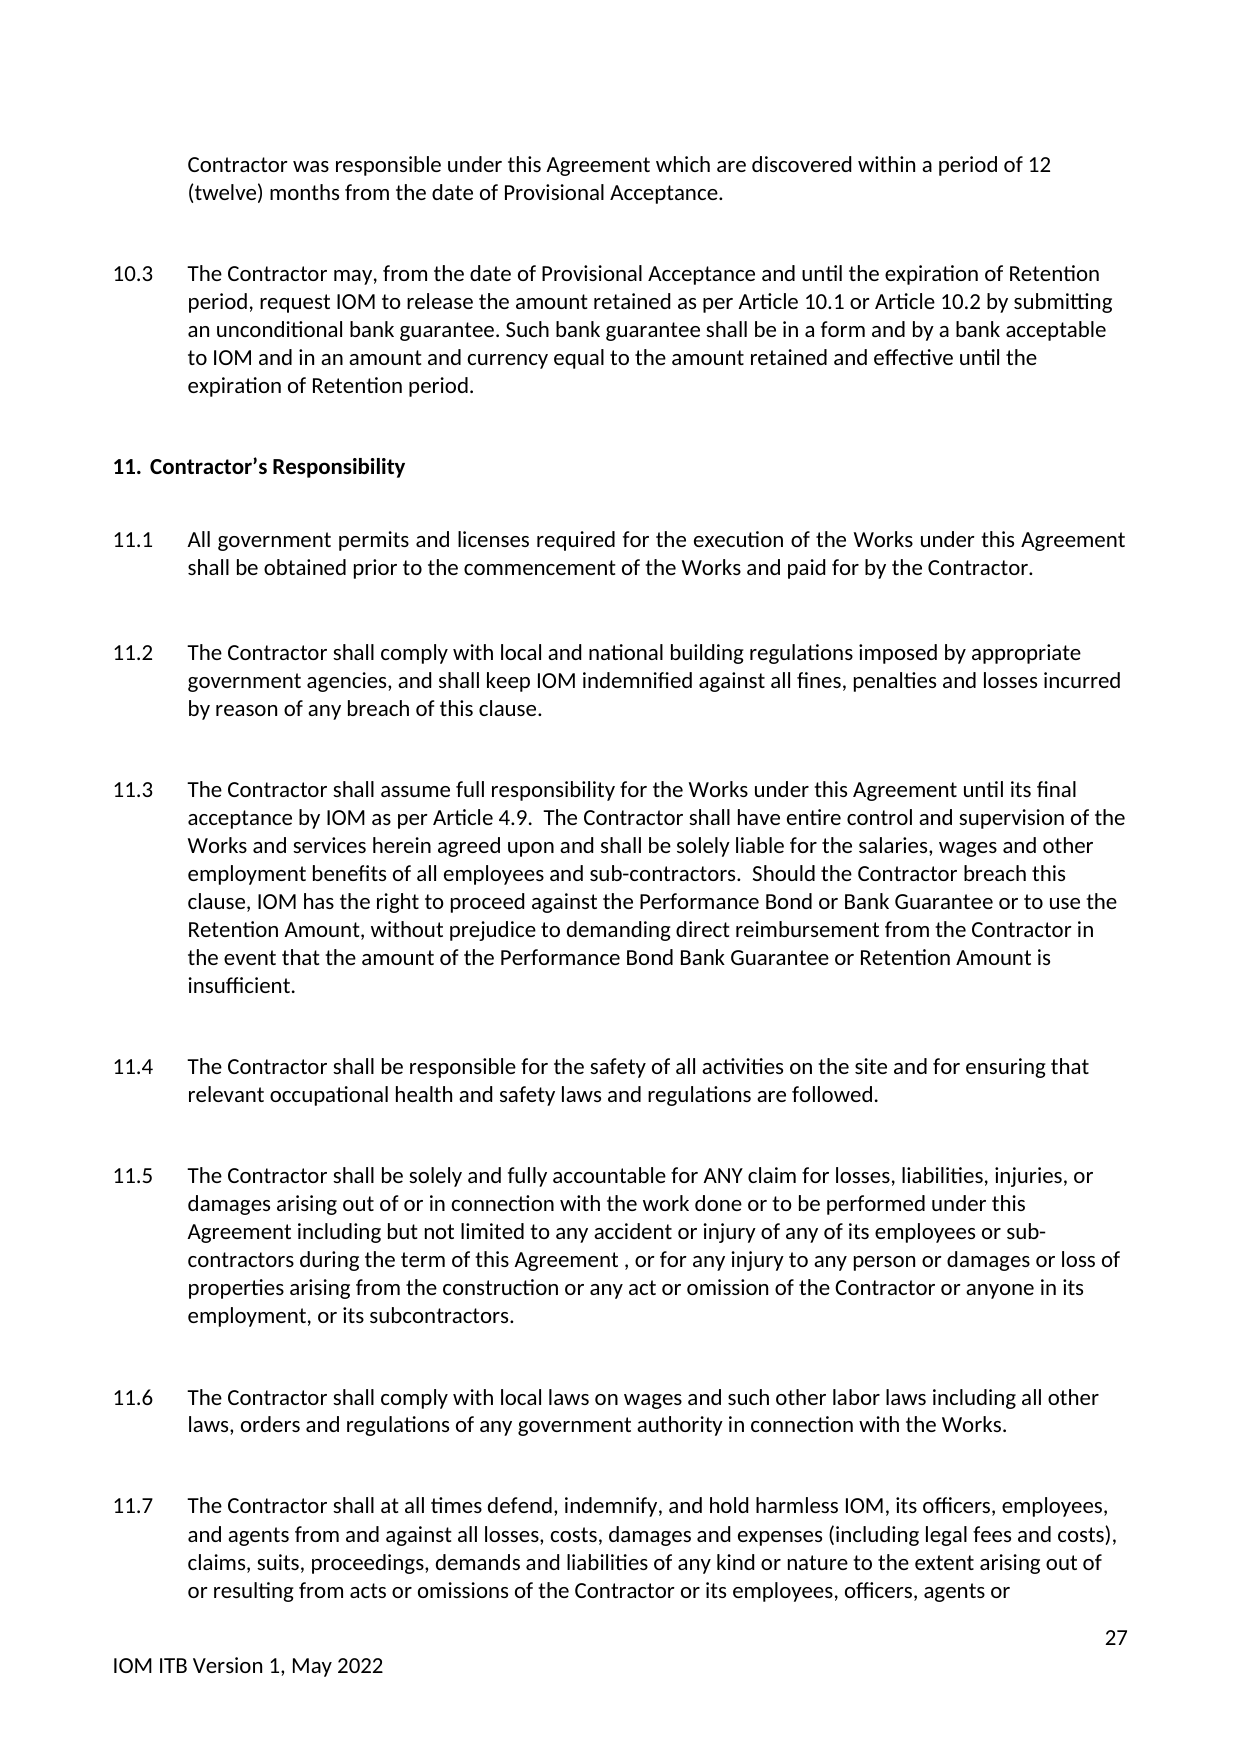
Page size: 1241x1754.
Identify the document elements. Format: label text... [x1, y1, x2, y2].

text 11.6 The Contractor shall comply with local laws on wages and such other labor laws including all other laws, orders and regulations of any government authority in connection with the Works. [112, 1383, 1128, 1439]
text 11.5 The Contractor shall be solely and fully accountable for ANY claim for losses, liabilities, injuries, or damages arising out of or in connection with the work done or to be performed under this Agreement including but not limited to any accident or injury of any of its employees or sub-contractors during the term of this Agreement , or for any injury to any person or damages or loss of properties arising from the construction or any act or omission of the Contractor or anyone in its employment, or its subcontractors. [112, 1161, 1128, 1329]
text 11.2 The Contractor shall comply with local and national building regulations imposed by appropriate government agencies, and shall keep IOM indemnified against all fines, penalties and losses incurred by reason of any breach of this clause. [112, 638, 1128, 722]
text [112, 1492, 1128, 1604]
text 11.1 All government permits and licenses required for the execution of the Works under this Agreement shall be obtained prior to the commencement of the Works and paid for by the Contractor. [112, 525, 1128, 581]
text 10.3 The Contractor may, from the date of Provisional Acceptance and until the expiration of Retention period, request IOM to release the amount retained as per Article 10.1 or Article 10.2 by submitting an unconditional bank guarantee. Such bank guarantee shall be in a form and by a bank acceptable to IOM and in an amount and currency equal to the amount retained and effective until the expiration of Retention period. [112, 259, 1128, 399]
text 11.3 The Contractor shall assume full responsibility for the Works under this Agreement until its final acceptance by IOM as per Article 4.9. The Contractor shall have entire control and supervision of the Works and services herein agreed upon and shall be solely liable for the salaries, wages and other employment benefits of all employees and sub-contractors. Should the Contractor breach this clause, IOM has the right to proceed against the Performance Bond or Bank Guarantee or to use the Retention Amount, without prejudice to demanding direct reimbursement from the Contractor in the event that the amount of the Performance Bond Bank Guarantee or Retention Amount is insufficient. [112, 775, 1128, 999]
list Contractor’s Responsibility [112, 452, 1128, 480]
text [112, 150, 1128, 206]
text 11.4 The Contractor shall be responsible for the safety of all activities on the site and for ensuring that relevant occupational health and safety laws and regulations are followed. [112, 1052, 1128, 1108]
